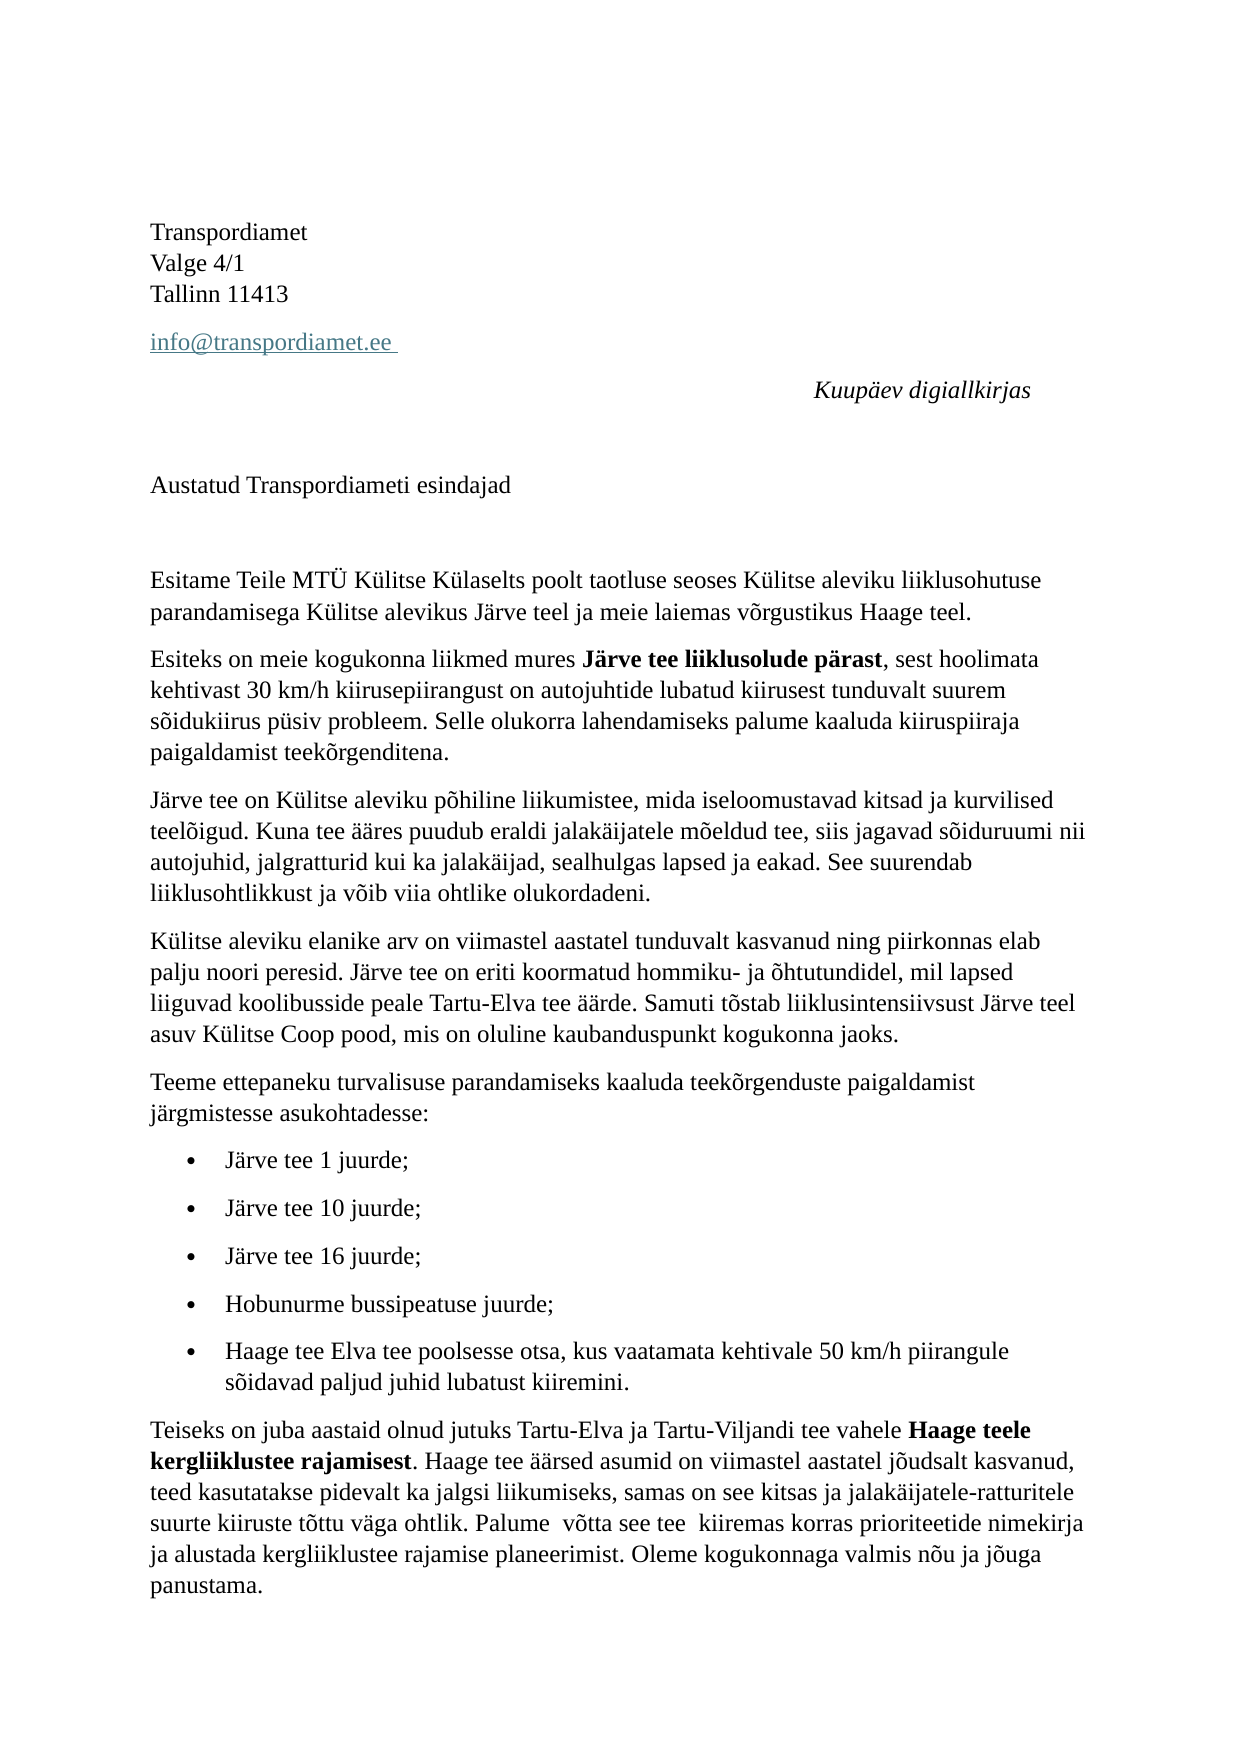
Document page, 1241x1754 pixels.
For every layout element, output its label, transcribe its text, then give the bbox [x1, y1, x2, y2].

text Esitame Teile MTÜ Külitse Külaselts poolt taotluse seoses Külitse aleviku liiklusohutuse parandamisega Külitse alevikus Järve teel ja meie laiemas võrgustikus Haage teel. [150, 566, 1090, 625]
text Transpordiamet Valge 4/1 Tallinn 11413 [150, 150, 1090, 308]
list Järve tee 16 juurde; [187, 1241, 1090, 1270]
text Austatud Transpordiameti esindajad [150, 470, 1090, 499]
text info@transpordiamet.ee [150, 327, 1090, 356]
list Hobunurme bussipeatuse juurde; [187, 1289, 1090, 1317]
text Järve tee on Külitse aleviku põhiline liikumistee, mida iseloomustavad kitsad ja kurvilised teelõigud. Kuna tee ääres puudub eraldi jalakäijatele mõeldud tee, siis jagavad sõiduruumi nii autojuhid, jalgratturid kui ka jalakäijad, sealhulgas lapsed ja eakad. See suurendab liiklusohtlikkust ja võib viia ohtlike olukordadeni. [150, 785, 1090, 907]
list Haage tee Elva tee poolsesse otsa, kus vaatamata kehtivale 50 km/h piirangule sõidavad paljud juhid lubatust kiiremini. [187, 1336, 1090, 1396]
list Järve tee 10 juurde; [187, 1193, 1090, 1222]
text Esiteks on meie kogukonna liikmed mures Järve tee liiklusolude pärast, sest hoolimata kehtivast 30 km/h kiirusepiirangust on autojuhtide lubatud kiirusest tunduvalt suurem sõidukiirus püsiv probleem. Selle olukorra lahendamiseks palume kaaluda kiiruspiiraja paigaldamist teekõrgenditena. [150, 644, 1090, 766]
text Kuupäev digiallkirjas [814, 375, 1090, 403]
text Teeme ettepaneku turvalisuse parandamiseks kaaluda teekõrgenduste paigaldamist järgmistesse asukohtadesse: [150, 1067, 1090, 1127]
list Järve tee 1 juurde; [187, 1146, 1090, 1174]
text Teiseks on juba aastaid olnud jutuks Tartu-Elva ja Tartu-Viljandi tee vahele Haage teele kergliiklustee rajamisest. Haage tee äärsed asumid on viimastel aastatel jõudsalt kasvanud, teed kasutatakse pidevalt ka jalgsi liikumiseks, samas on see kitsas ja jalakäijatele-ratturitele suurte kiiruste tõttu väga ohtlik. Palume võtta see tee kiiremas korras prioriteetide nimekirja ja alustada kergliiklustee rajamise planeerimist. Oleme kogukonnaga valmis nõu ja jõuga panustama. [150, 1415, 1090, 1599]
text Külitse aleviku elanike arv on viimastel aastatel tunduvalt kasvanud ning piirkonnas elab palju noori peresid. Järve tee on eriti koormatud hommiku- ja õhtutundidel, mil lapsed liiguvad koolibusside peale Tartu-Elva tee äärde. Samuti tõstab liiklusintensiivsust Järve teel asuv Külitse Coop pood, mis on oluline kaubanduspunkt kogukonna jaoks. [150, 926, 1090, 1048]
